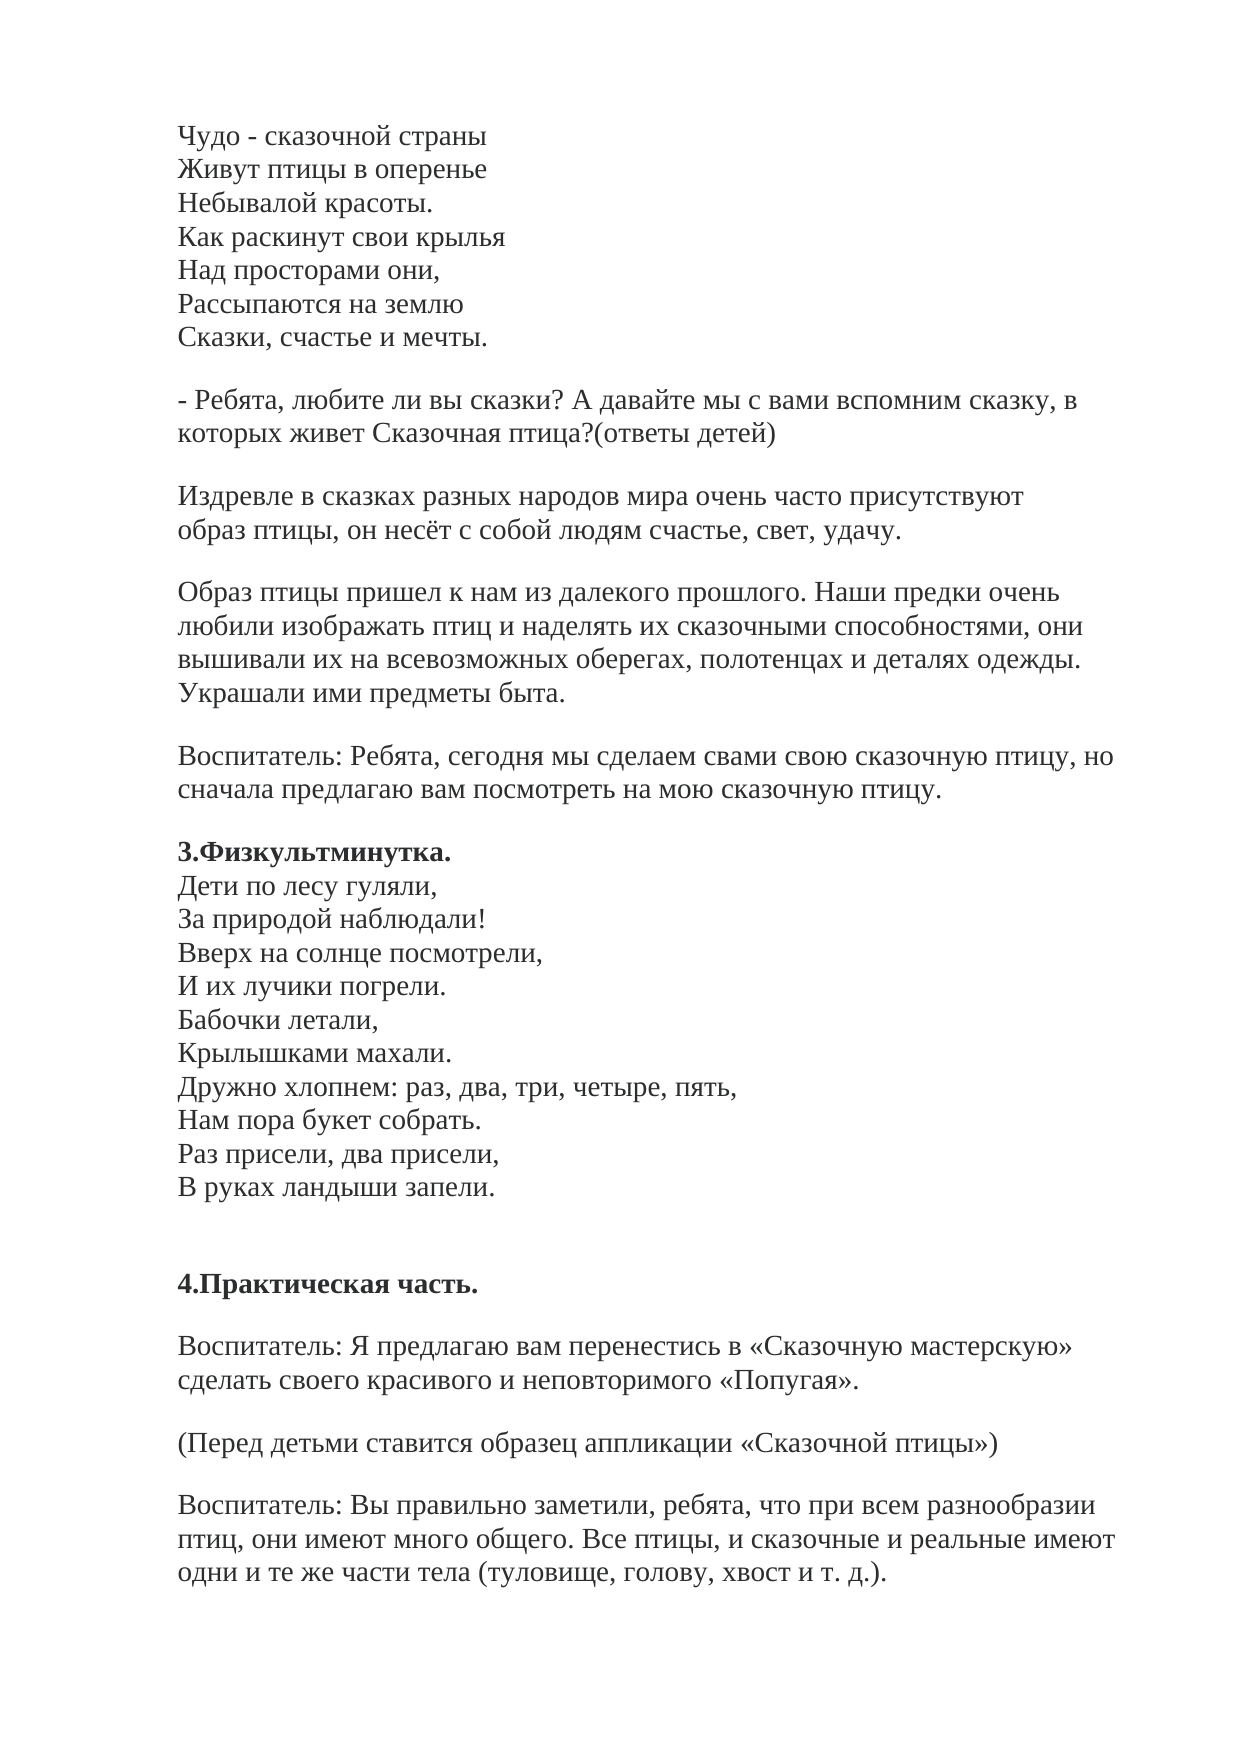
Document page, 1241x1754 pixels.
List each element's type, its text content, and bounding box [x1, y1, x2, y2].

text Чудо - сказочной страны [177, 118, 1152, 152]
text Рассыпаются на землю [177, 286, 1152, 319]
text Над просторами они, [177, 252, 1152, 286]
text Небывалой красоты. [177, 185, 1152, 219]
text Образ птицы пришел к нам из далекого прошлого. Наши предки очень любили изображать птиц и наделять их сказочными способностями, они вышивали их на всевозможных оберегах, полотенцах и деталях одежды. Украшали ими предметы быта. [177, 574, 1152, 709]
text 3.Физкультминутка. [177, 834, 1152, 868]
text Дружно хлопнем: раз, два, три, четыре, пять, [177, 1069, 1152, 1102]
text И их лучики погрели. [177, 968, 1152, 1002]
text 4.Практическая часть. [177, 1266, 1152, 1299]
text - Ребята, любите ли вы сказки? А давайте мы с вами вспомним сказку, в которых живет Сказочная птица?(ответы детей) [177, 382, 1152, 449]
text Сказки, счастье и мечты. [177, 319, 1152, 353]
text (Перед детьми ставится образец аппликации «Сказочной птицы») [177, 1425, 1152, 1458]
text Дети по лесу гуляли, [177, 868, 1152, 901]
text Живут птицы в оперенье [177, 152, 1152, 185]
text Вверх на солнце посмотрели, [177, 935, 1152, 968]
text Бабочки летали, [177, 1002, 1152, 1035]
text Крылышками махали. [177, 1035, 1152, 1069]
text За природой наблюдали! [177, 901, 1152, 935]
text Воспитатель: Ребята, сегодня мы сделаем свами свою сказочную птицу, но сначала предлагаю вам посмотреть на мою сказочную птицу. [177, 738, 1152, 805]
text Раз присели, два присели, [177, 1136, 1152, 1169]
text Воспитатель: Я предлагаю вам перенестись в «Сказочную мастерскую» сделать своего красивого и неповторимого «Попугая». [177, 1328, 1152, 1396]
text Воспитатель: Вы правильно заметили, ребята, что при всем разнообразии птиц, они имеют много общего. Все птицы, и сказочные и реальные имеют одни и те же части тела (туловище, голову, хвост и т. д.). [177, 1487, 1152, 1588]
text В руках ландыши запели. [177, 1169, 1152, 1203]
text Нам пора букет собрать. [177, 1102, 1152, 1136]
text Издревле в сказках разных народов мира очень часто присутствуют образ птицы, он несёт с собой людям счастье, свет, удачу. [177, 478, 1152, 545]
text Как раскинут свои крылья [177, 219, 1152, 252]
